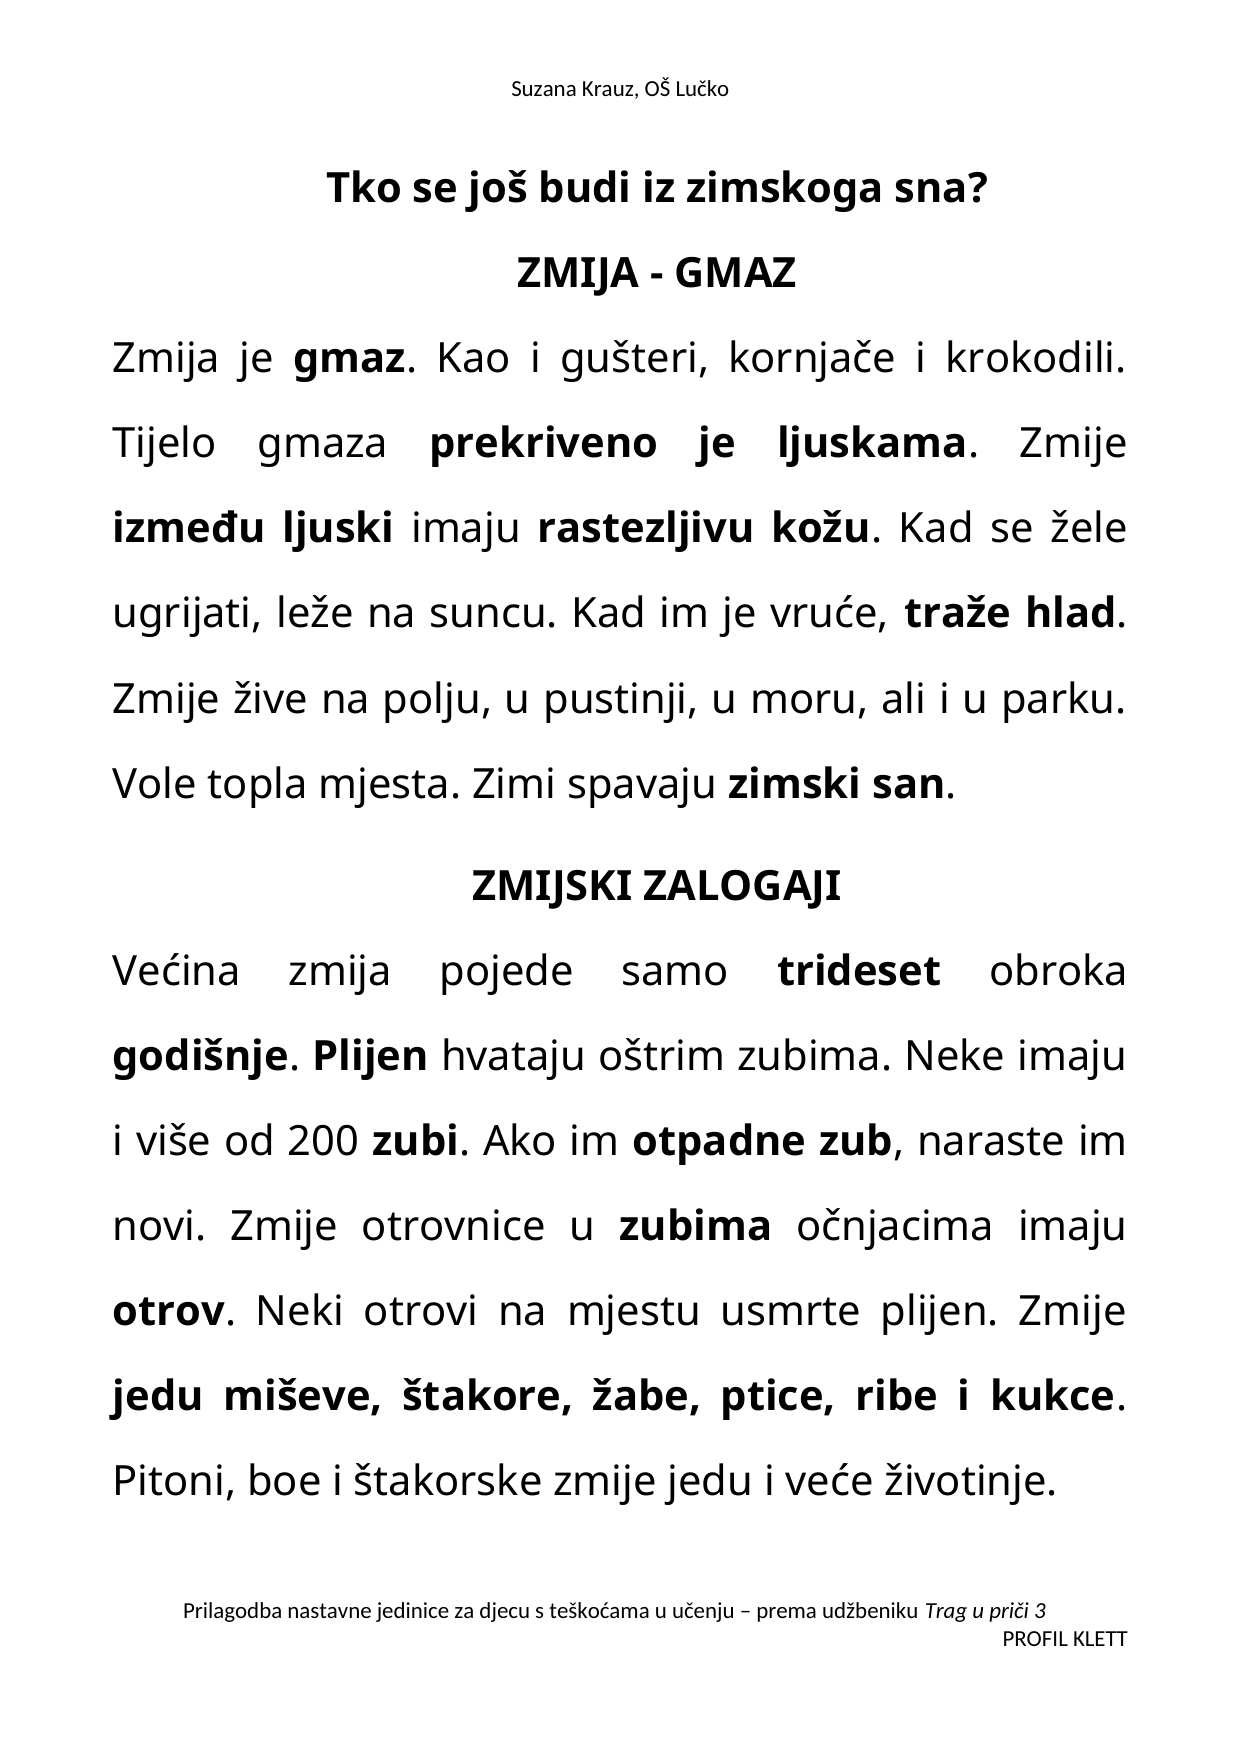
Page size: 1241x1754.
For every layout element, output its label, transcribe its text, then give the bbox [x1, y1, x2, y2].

text Zmija je gmaz. Kao i gušteri, kornjače i krokodili. Tijelo gmaza prekriveno je ljuskama. Zmije između ljuski imaju rastezljivu kožu. Kad se žele ugrijati, leže na suncu. Kad im je vruće, traže hlad. Zmije žive na polju, u pustinji, u moru, ali i u parku. Vole topla mjesta. Zimi spavaju zimski san. [112, 328, 1128, 810]
text Većina zmija pojede samo trideset obroka godišnje. Plijen hvataju oštrim zubima. Neke imaju i više od 200 zubi. Ako im otpadne zub, naraste im novi. Zmije otrovnice u zubima očnjacima imaju otrov. Neki otrovi na mjestu usmrte plijen. Zmije jedu miševe, štakore, žabe, ptice, ribe i kukce. Pitoni, boe i štakorske zmije jedu i veće životinje. [112, 940, 1128, 1508]
text ZMIJSKI ZALOGAJI [112, 855, 1128, 912]
text Tko se još budi iz zimskoga sna? [112, 158, 1128, 214]
text ZMIJA - GMAZ [112, 243, 1128, 300]
